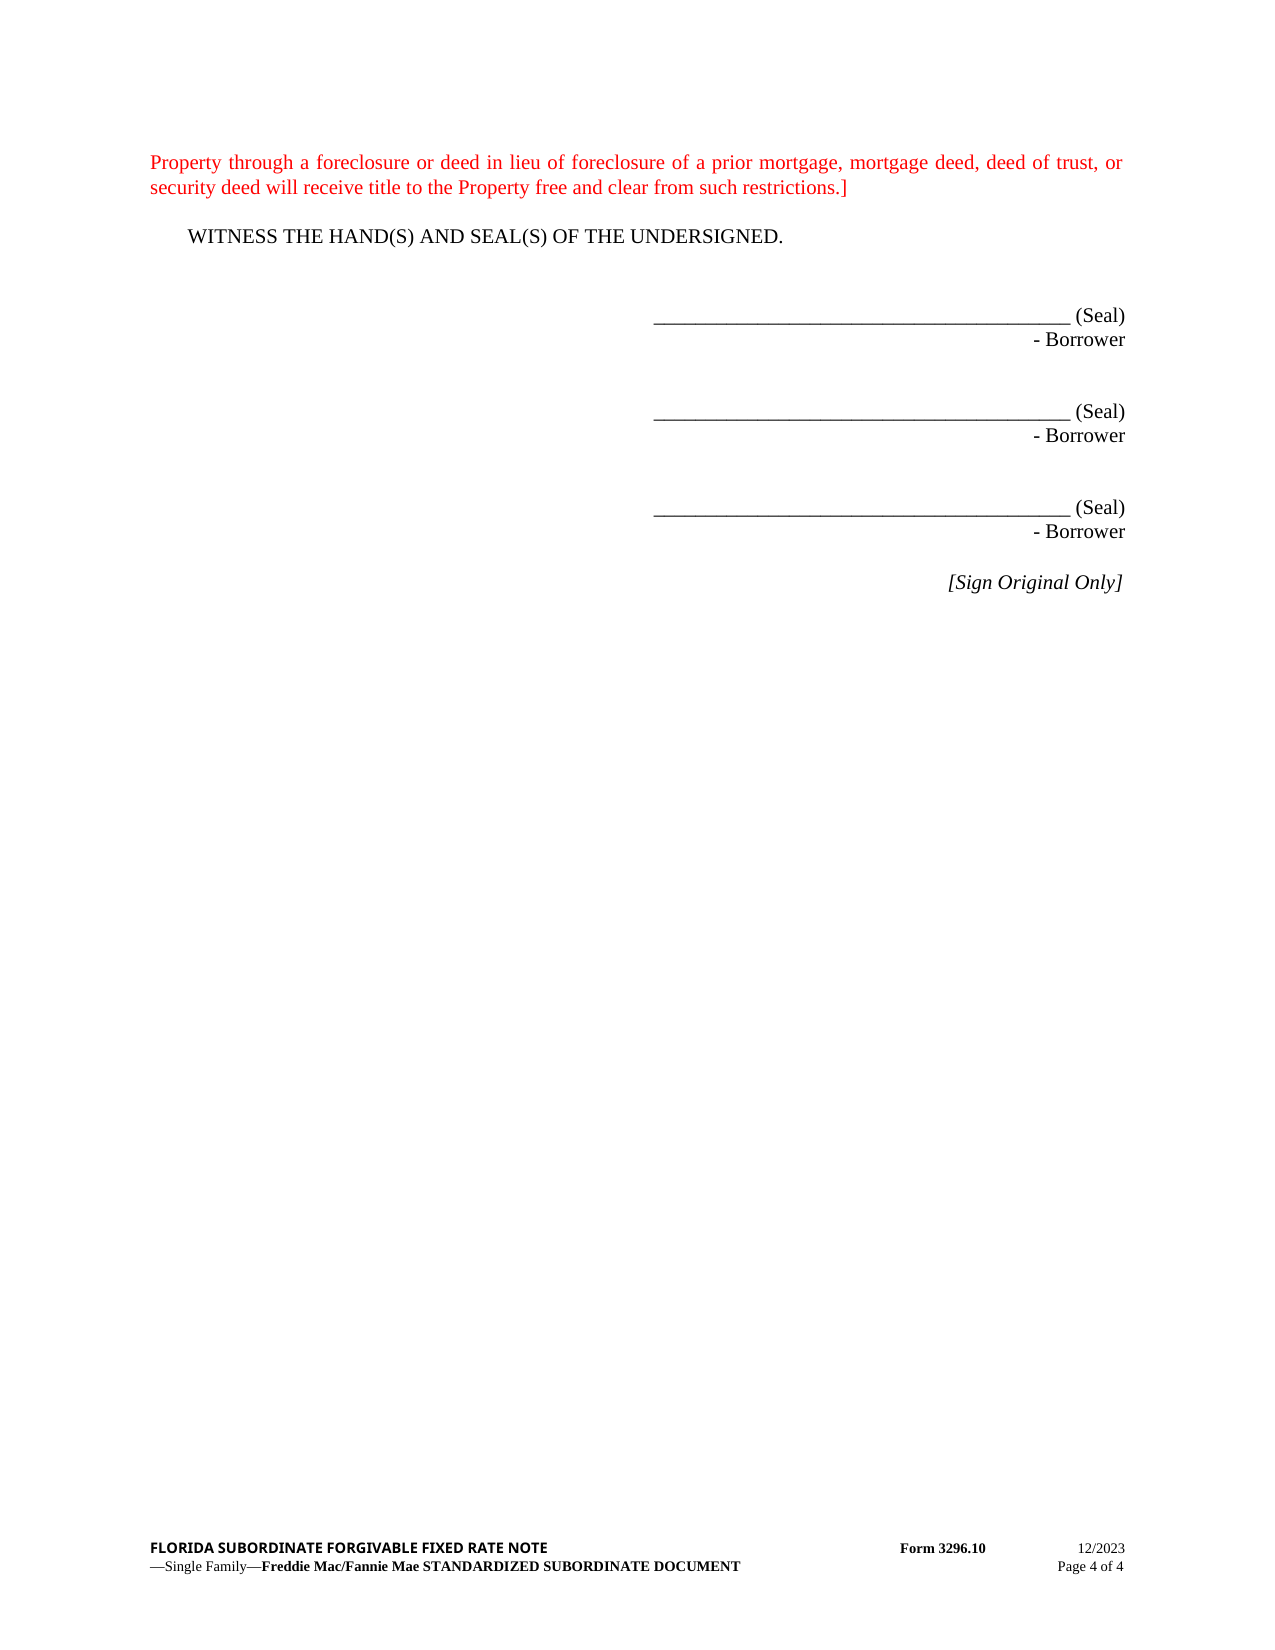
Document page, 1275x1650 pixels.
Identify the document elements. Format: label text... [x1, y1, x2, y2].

text - Borrower [150, 423, 1125, 447]
text ________________________________________ (Seal) [150, 303, 1125, 327]
text ________________________________________ (Seal) [150, 399, 1125, 423]
text WITNESS THE HAND(S) AND SEAL(S) OF THE UNDERSIGNED. [150, 224, 1125, 248]
text - Borrower [150, 327, 1125, 351]
text ________________________________________ (Seal) [150, 495, 1125, 519]
text - Borrower [150, 519, 1125, 543]
text [Sign Original Only] [150, 567, 1125, 594]
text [150, 150, 1125, 199]
